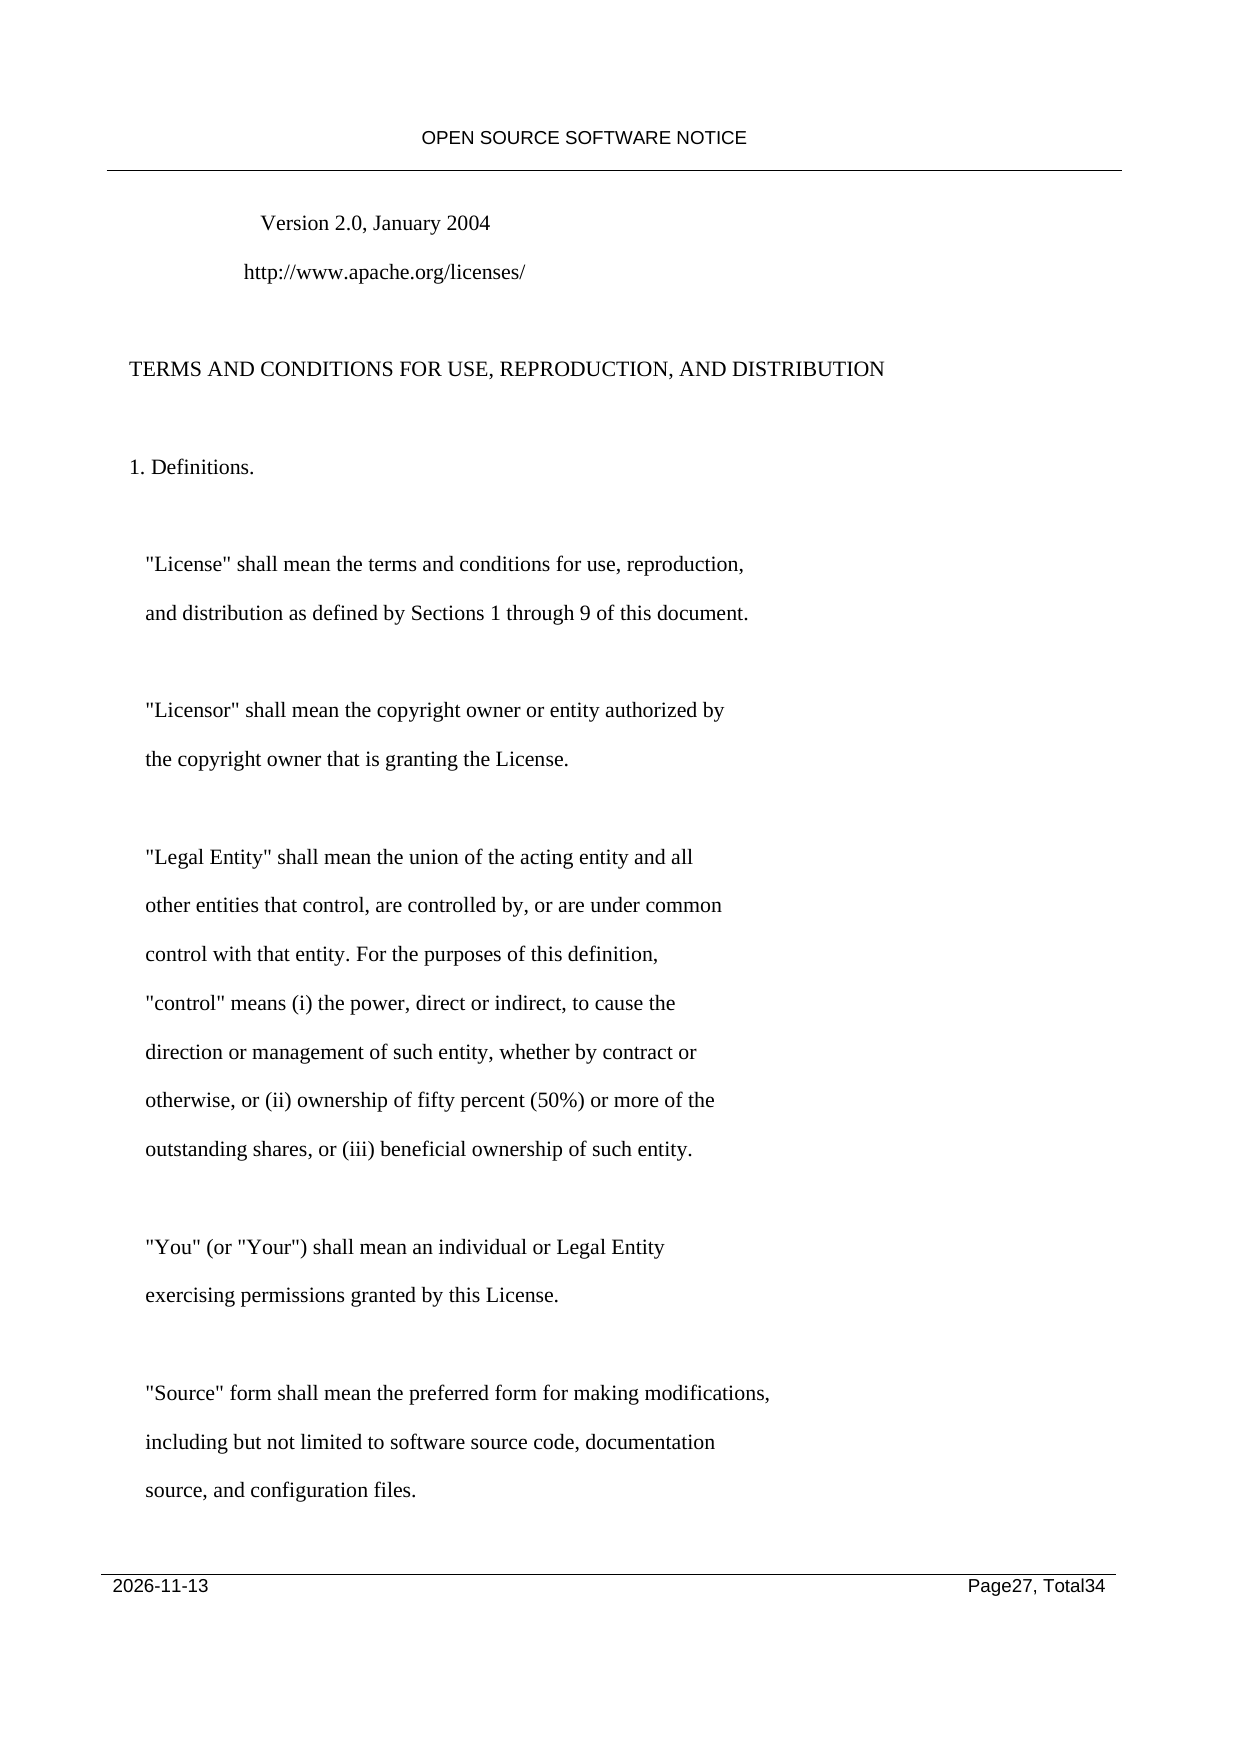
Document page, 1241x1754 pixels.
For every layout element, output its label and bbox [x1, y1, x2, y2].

text [112, 206, 1128, 1506]
